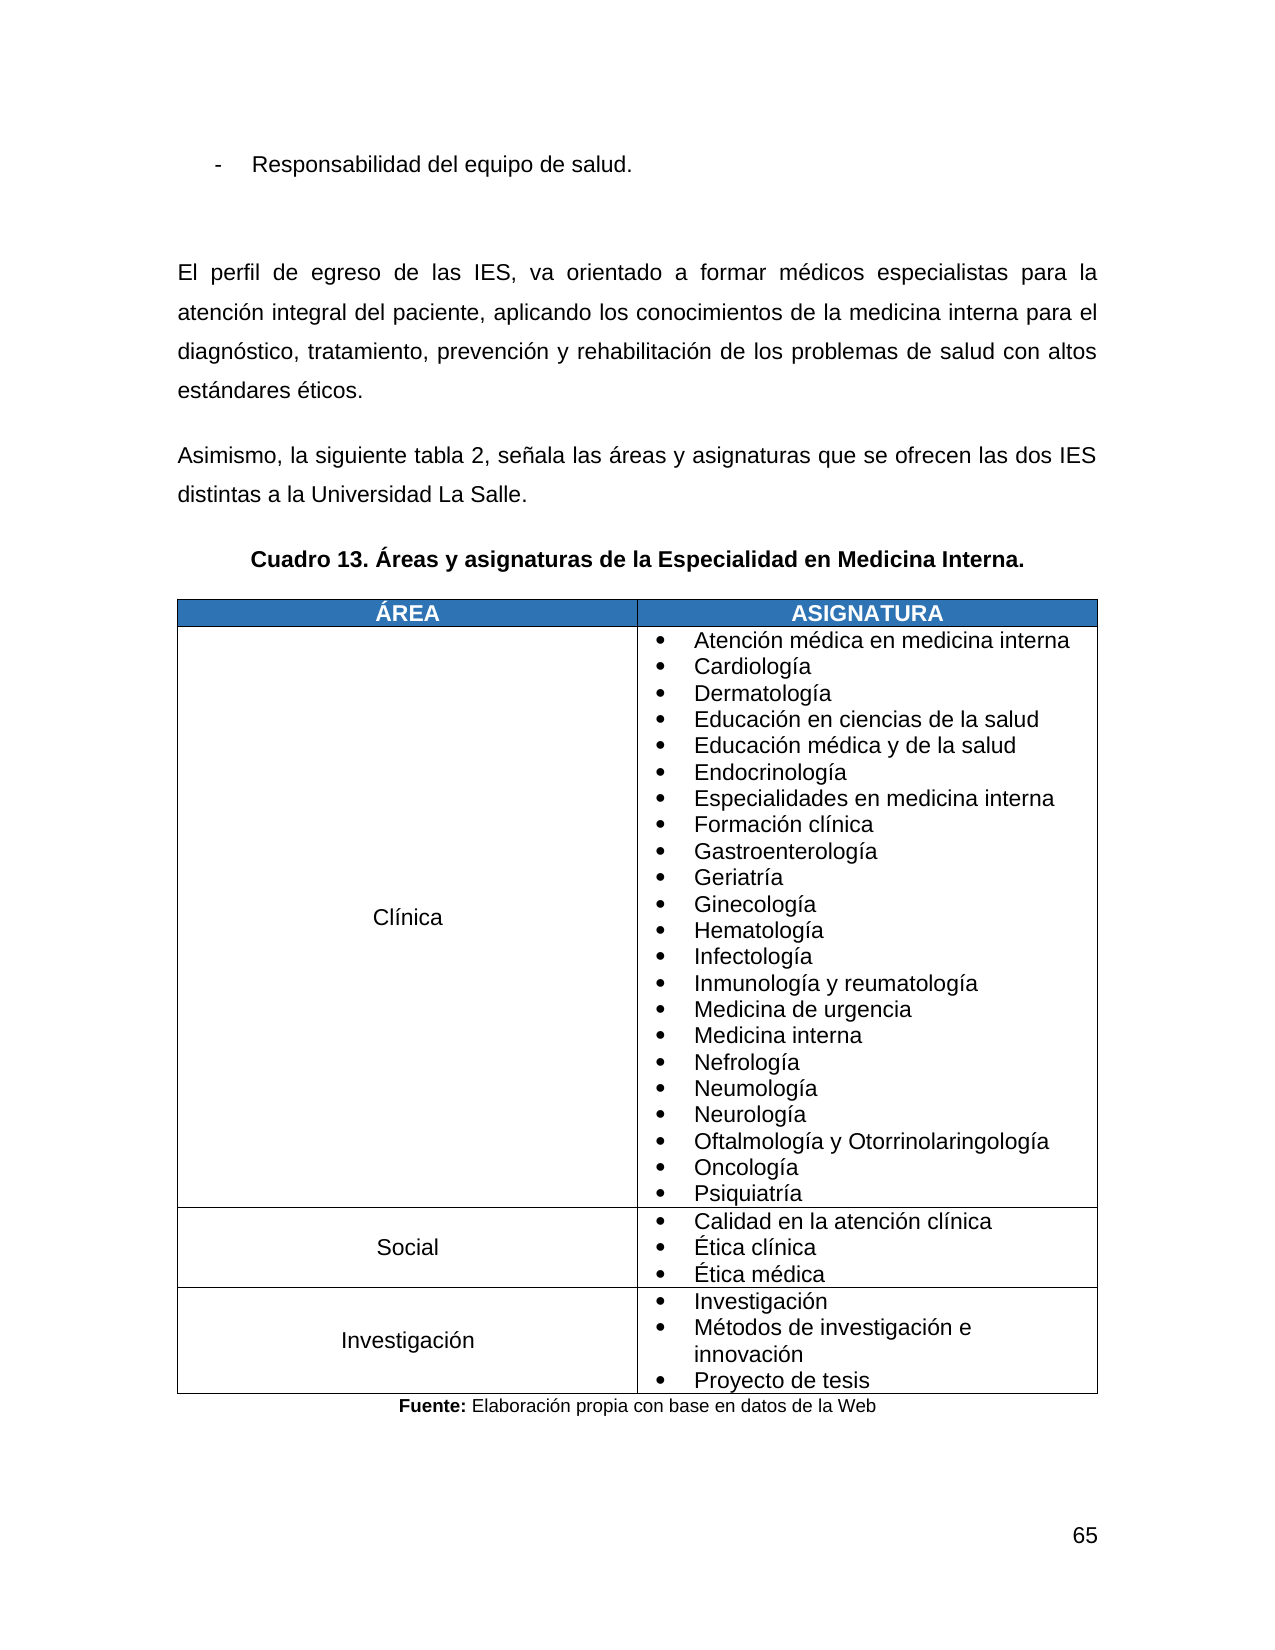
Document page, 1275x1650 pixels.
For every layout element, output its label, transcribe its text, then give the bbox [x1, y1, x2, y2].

table_cell Calidad en la atención clínica Ética clínica Ética médica [638, 1208, 1097, 1287]
list Responsabilidad del equipo de salud. [214, 148, 1098, 179]
table_cell Atención médica en medicina interna Cardiología Dermatología Educación en ciencias de la salud Educación médica y de la salud Endocrinología Especialidades en medicina interna Formación clínica Gastroenterología Geriatría Ginecología Hematología Infectología Inmunología y reumatología Medicina de urgencia Medicina interna Nefrología Neumología Neurología Oftalmología y Otorrinolaringología Oncología Psiquiatría [638, 627, 1097, 1207]
text El perfil de egreso de las IES, va orientado a formar médicos especialistas para la atención integral del paciente, aplicando los conocimientos de la medicina interna para el diagnóstico, tratamiento, prevención y rehabilitación de los problemas de salud con altos estándares éticos. [177, 259, 1098, 404]
table_cell Clínica [178, 627, 637, 1207]
text Fuente: Elaboración propia con base en datos de la Web [177, 1394, 1098, 1416]
text Cuadro 13. Áreas y asignaturas de la Especialidad en Medicina Interna. [177, 546, 1098, 572]
table_cell Investigación Métodos de investigación e innovación Proyecto de tesis [638, 1288, 1097, 1393]
table_cell Investigación [178, 1288, 637, 1393]
text Asimismo, la siguiente tabla 2, señala las áreas y asignaturas que se ofrecen las dos IES distintas a la Universidad La Salle. [177, 442, 1098, 508]
table_cell Social [178, 1208, 637, 1287]
table_header ÁREA [178, 600, 637, 626]
table_header ASIGNATURA [638, 600, 1097, 626]
